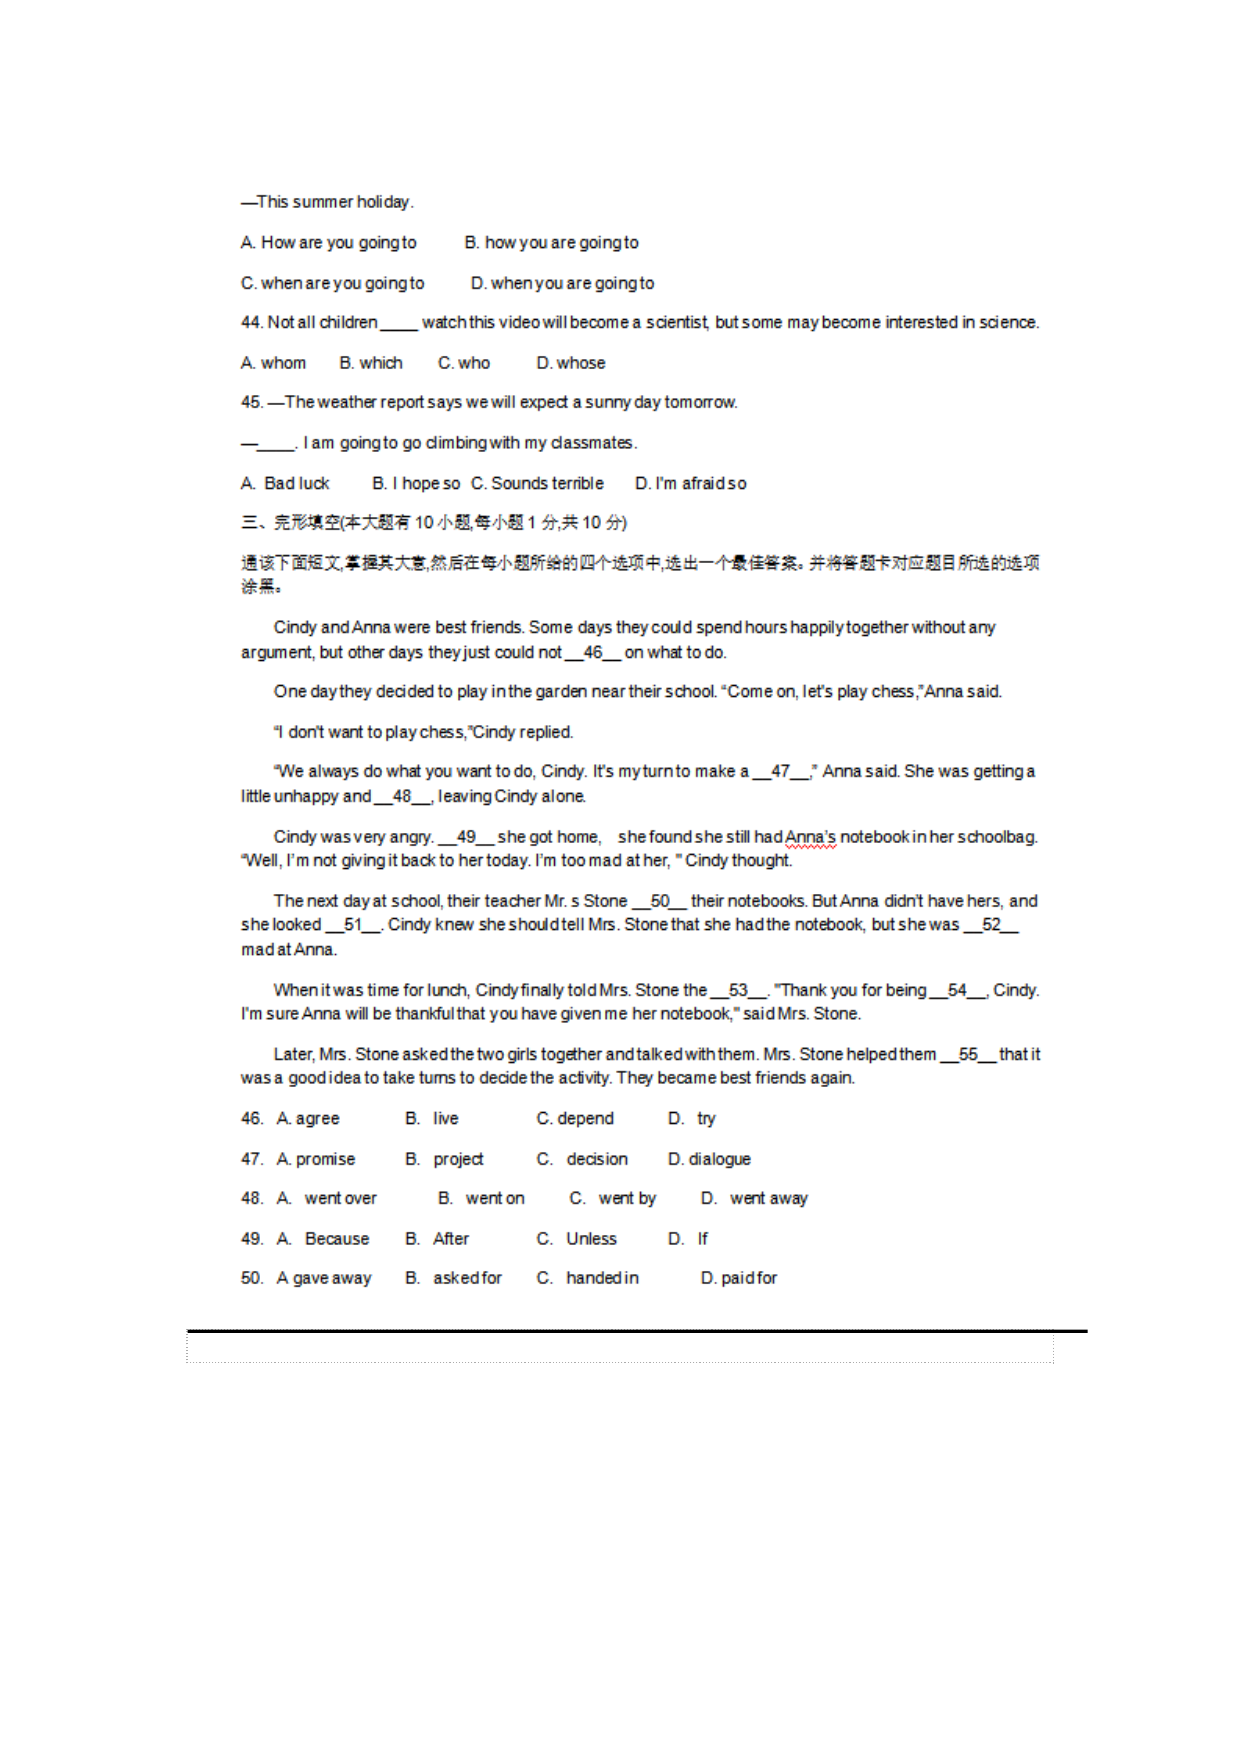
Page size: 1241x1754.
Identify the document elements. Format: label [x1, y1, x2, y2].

picture [188, 162, 1053, 1295]
